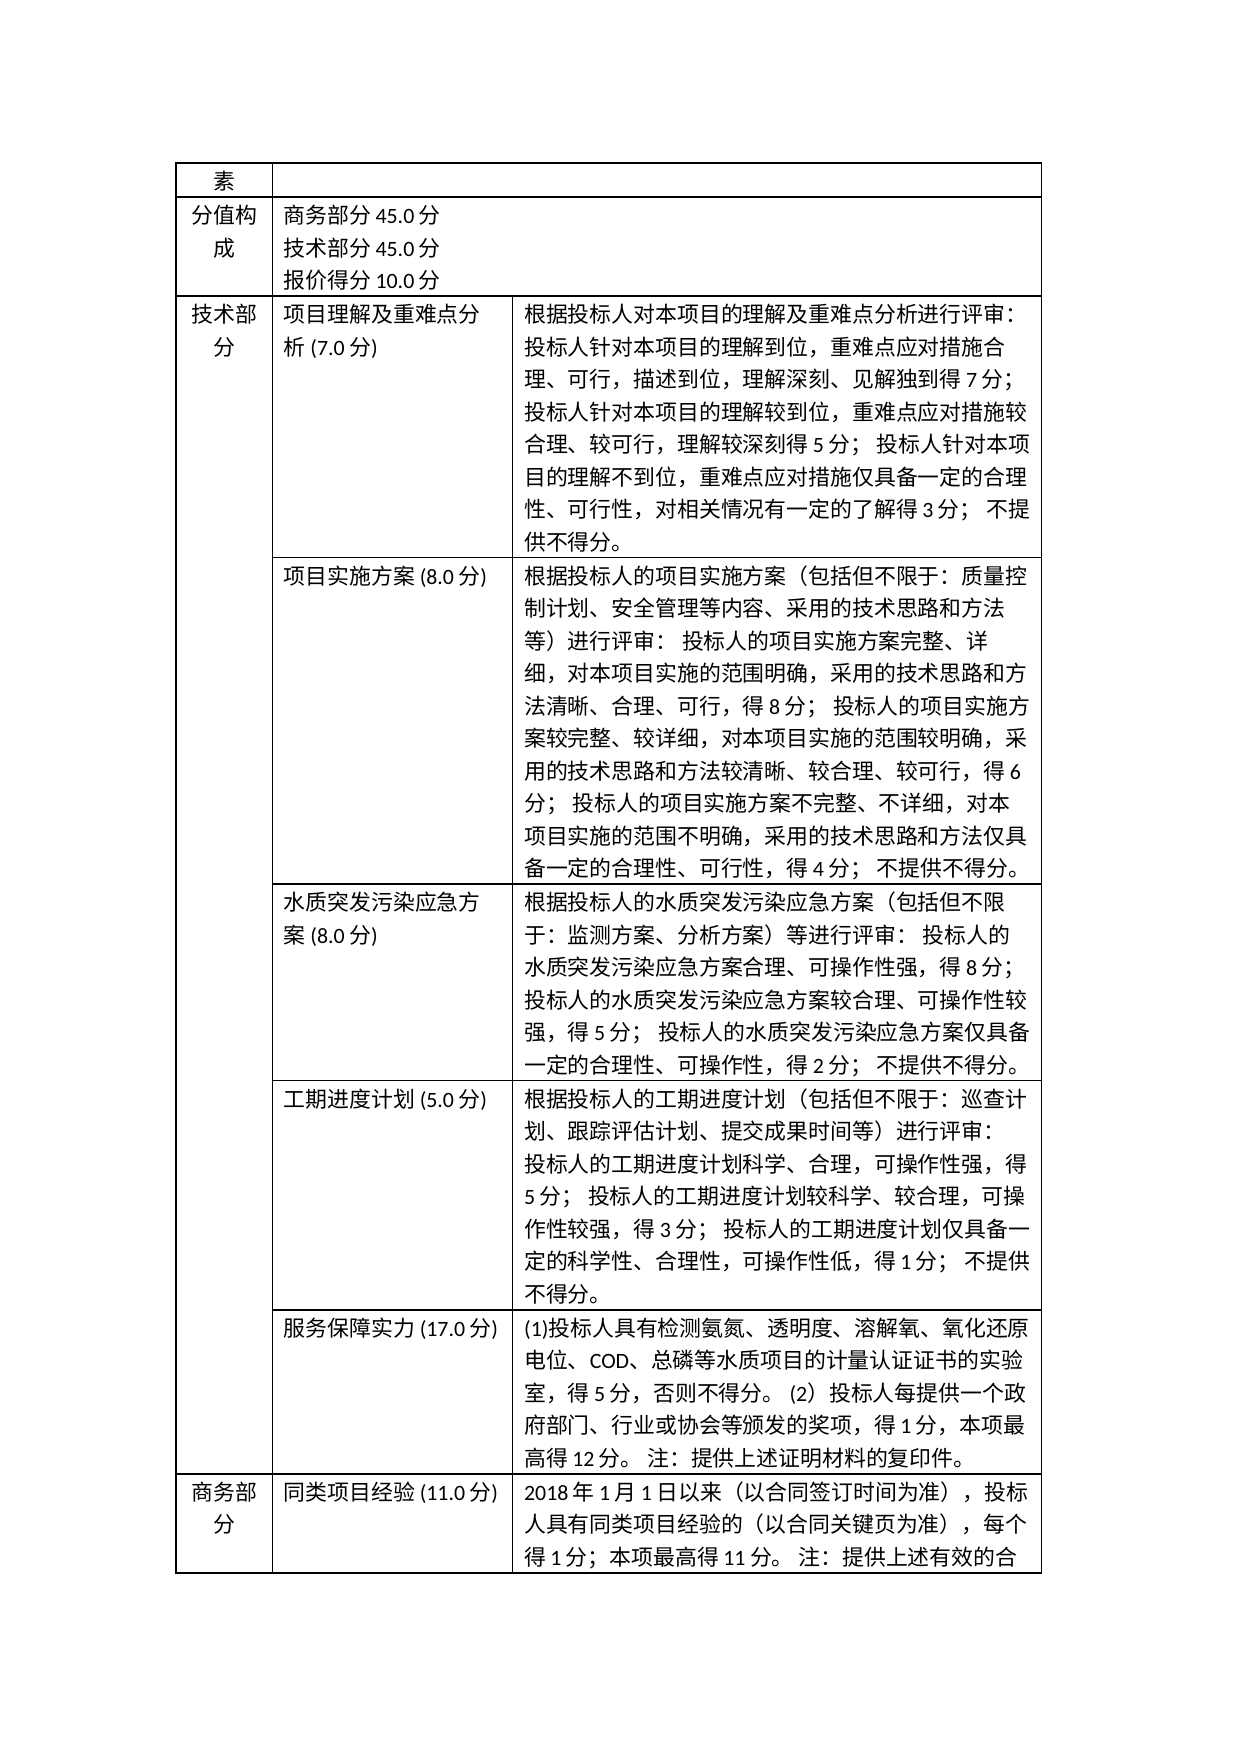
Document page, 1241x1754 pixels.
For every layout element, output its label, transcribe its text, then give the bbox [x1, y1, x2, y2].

table_cell 根据投标人的工期进度计划（包括但不限于：巡查计划、跟踪评估计划、提交成果时间等）进行评审： 投标人的工期进度计划科学、合理，可操作性强，得5分； 投标人的工期进度计划较科学、较合理，可操作性较强，得3分； 投标人的工期进度计划仅具备一定的科学性、合理性，可操作性低，得1分； 不提供不得分。 [513, 1081, 1041, 1309]
table_header 评审因素 [177, 164, 272, 196]
table_cell 项目实施方案 (8.0分) [273, 558, 512, 883]
table_cell 技术部分 [177, 297, 272, 1473]
table_cell 项目理解及重难点分析 (7.0分) [273, 297, 512, 557]
table_cell 根据投标人对本项目的理解及重难点分析进行评审： 投标人针对本项目的理解到位，重难点应对措施合理、可行，描述到位，理解深刻、见解独到得7分； 投标人针对本项目的理解较到位，重难点应对措施较合理、较可行，理解较深刻得5分； 投标人针对本项目的理解不到位，重难点应对措施仅具备一定的合理性、可行性，对相关情况有一定的了解得3分； 不提供不得分。 [513, 297, 1041, 557]
table_cell 根据投标人的水质突发污染应急方案（包括但不限于：监测方案、分析方案）等进行评审： 投标人的水质突发污染应急方案合理、可操作性强，得8分； 投标人的水质突发污染应急方案较合理、可操作性较强，得5分； 投标人的水质突发污染应急方案仅具备一定的合理性、可操作性，得2分； 不提供不得分。 [513, 885, 1041, 1080]
table_cell (1)投标人具有检测氨氮、透明度、溶解氧、氧化还原电位、COD、总磷等水质项目的计量认证证书的实验室，得5分，否则不得分。 (2）投标人每提供一个政府部门、行业或协会等颁发的奖项，得1分，本项最高得12分。 注：提供上述证明材料的复印件。 [513, 1311, 1041, 1473]
table_cell 根据投标人的项目实施方案（包括但不限于：质量控制计划、安全管理等内容、采用的技术思路和方法等）进行评审： 投标人的项目实施方案完整、详细，对本项目实施的范围明确，采用的技术思路和方法清晰、合理、可行，得8分； 投标人的项目实施方案较完整、较详细，对本项目实施的范围较明确，采用的技术思路和方法较清晰、较合理、较可行，得6分； 投标人的项目实施方案不完整、不详细，对本项目实施的范围不明确，采用的技术思路和方法仅具备一定的合理性、可行性，得4分； 不提供不得分。 [513, 558, 1041, 883]
table_cell 工期进度计划 (5.0分) [273, 1081, 512, 1309]
table_cell 服务保障实力 (17.0分) [273, 1311, 512, 1473]
table_cell 商务部分 [177, 1475, 272, 1572]
table_cell 分值构成 [177, 198, 272, 295]
table_header 评审标准 [273, 164, 1041, 196]
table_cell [513, 1475, 1041, 1572]
table_cell 水质突发污染应急方案 (8.0分) [273, 885, 512, 1080]
table_cell 商务部分45.0分 技术部分45.0分 报价得分10.0分 [273, 198, 1041, 295]
table_cell 同类项目经验 (11.0分) [273, 1475, 512, 1572]
